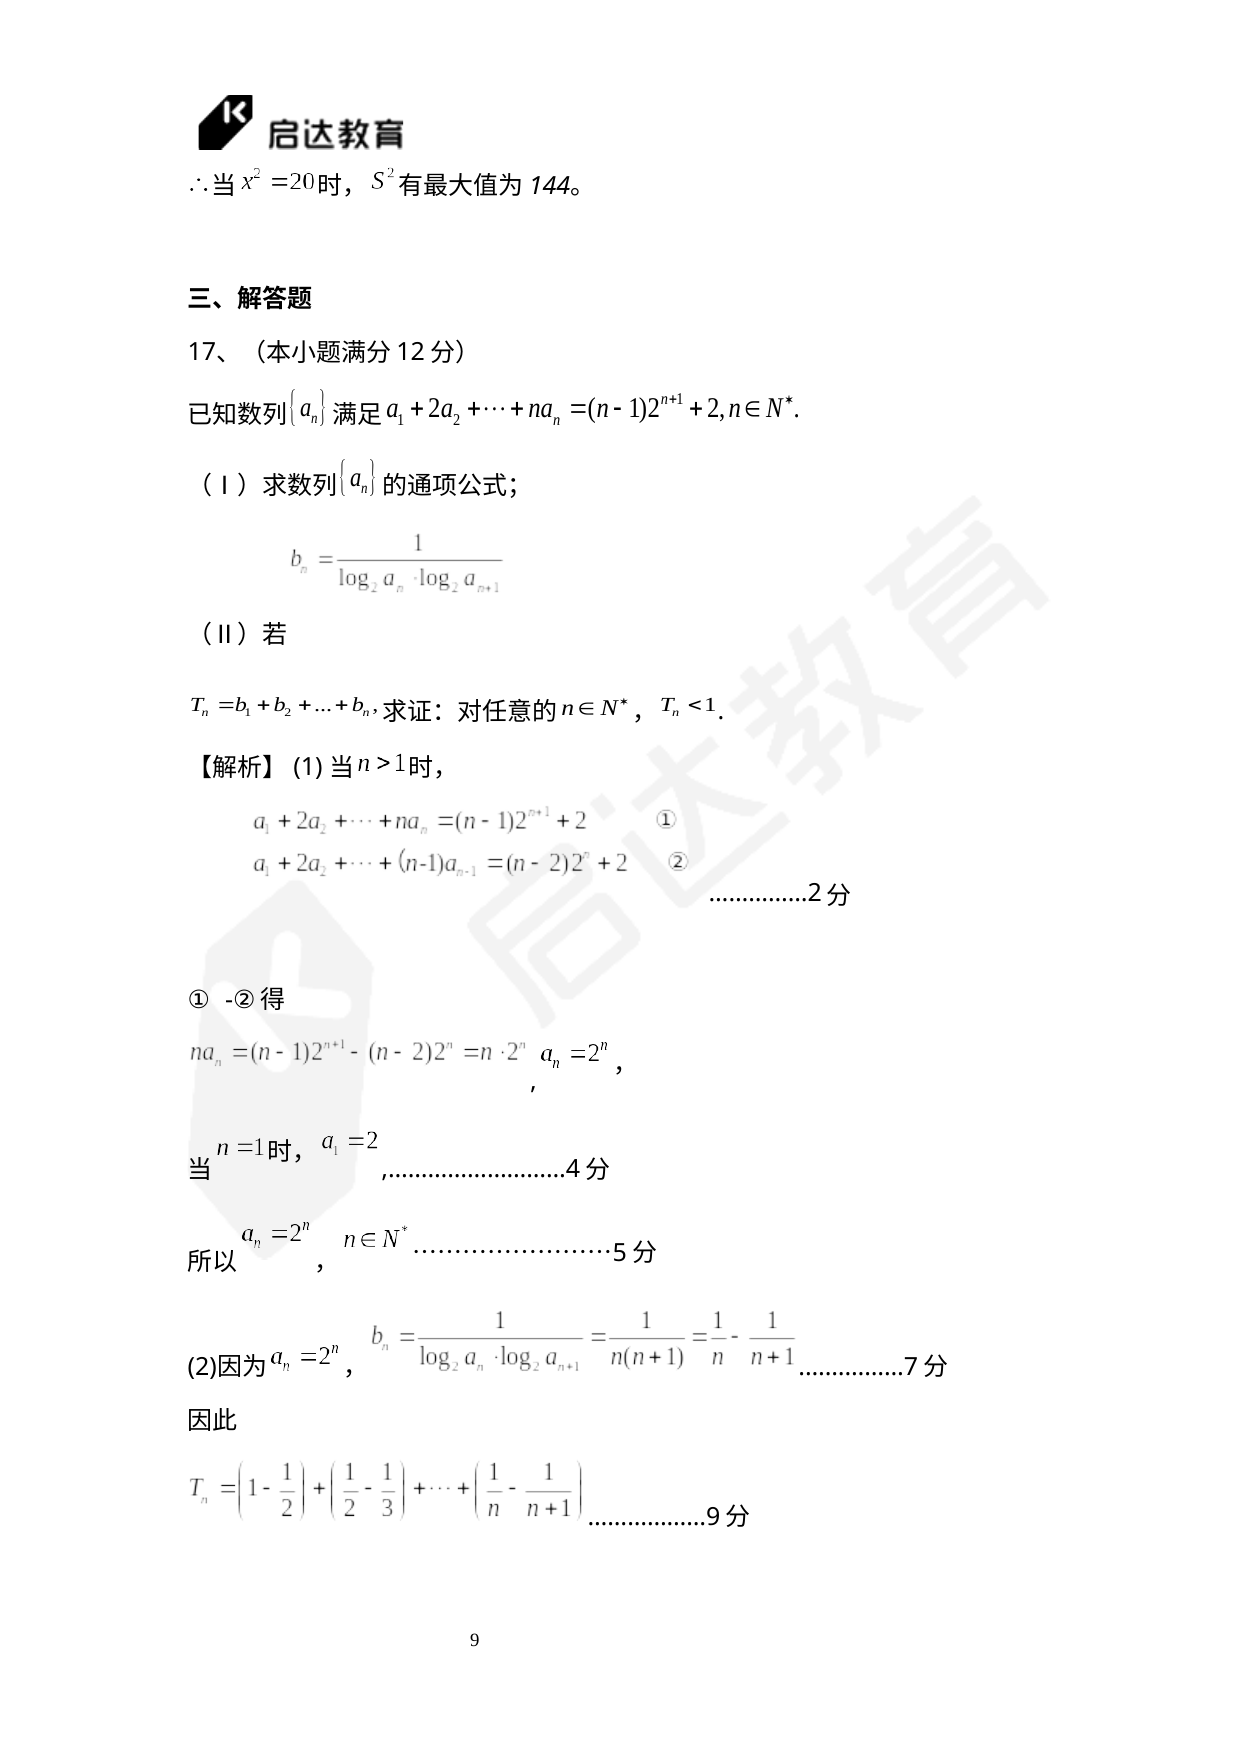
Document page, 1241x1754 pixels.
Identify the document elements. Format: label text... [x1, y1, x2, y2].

text 求证：对任意的，. [187, 691, 1053, 728]
text ……………2分 [225, 802, 1053, 937]
text 当时，有最大值为144。 [187, 162, 1053, 227]
text 已知数列满足 [187, 387, 1053, 439]
text 所以，……………………5分 [187, 1213, 1053, 1278]
picture [198, 95, 404, 150]
text ,， [187, 1033, 1053, 1097]
text （Ⅱ）若 [187, 528, 1053, 651]
list -②得 [187, 979, 1053, 1015]
text 当时，,………………………4分 [187, 1123, 1053, 1186]
text （Ⅰ）求数列的通项公式； [187, 457, 1053, 509]
text (2)因为，.……………7分 [187, 1305, 1053, 1383]
text 因此 [187, 1401, 1053, 1437]
text 三、解答题 [187, 278, 1053, 314]
text 【解析】 (1) 当时， [187, 747, 1053, 784]
text ………………9分 [187, 1455, 1053, 1533]
text 17、（本小题满分12分） [187, 332, 1053, 369]
